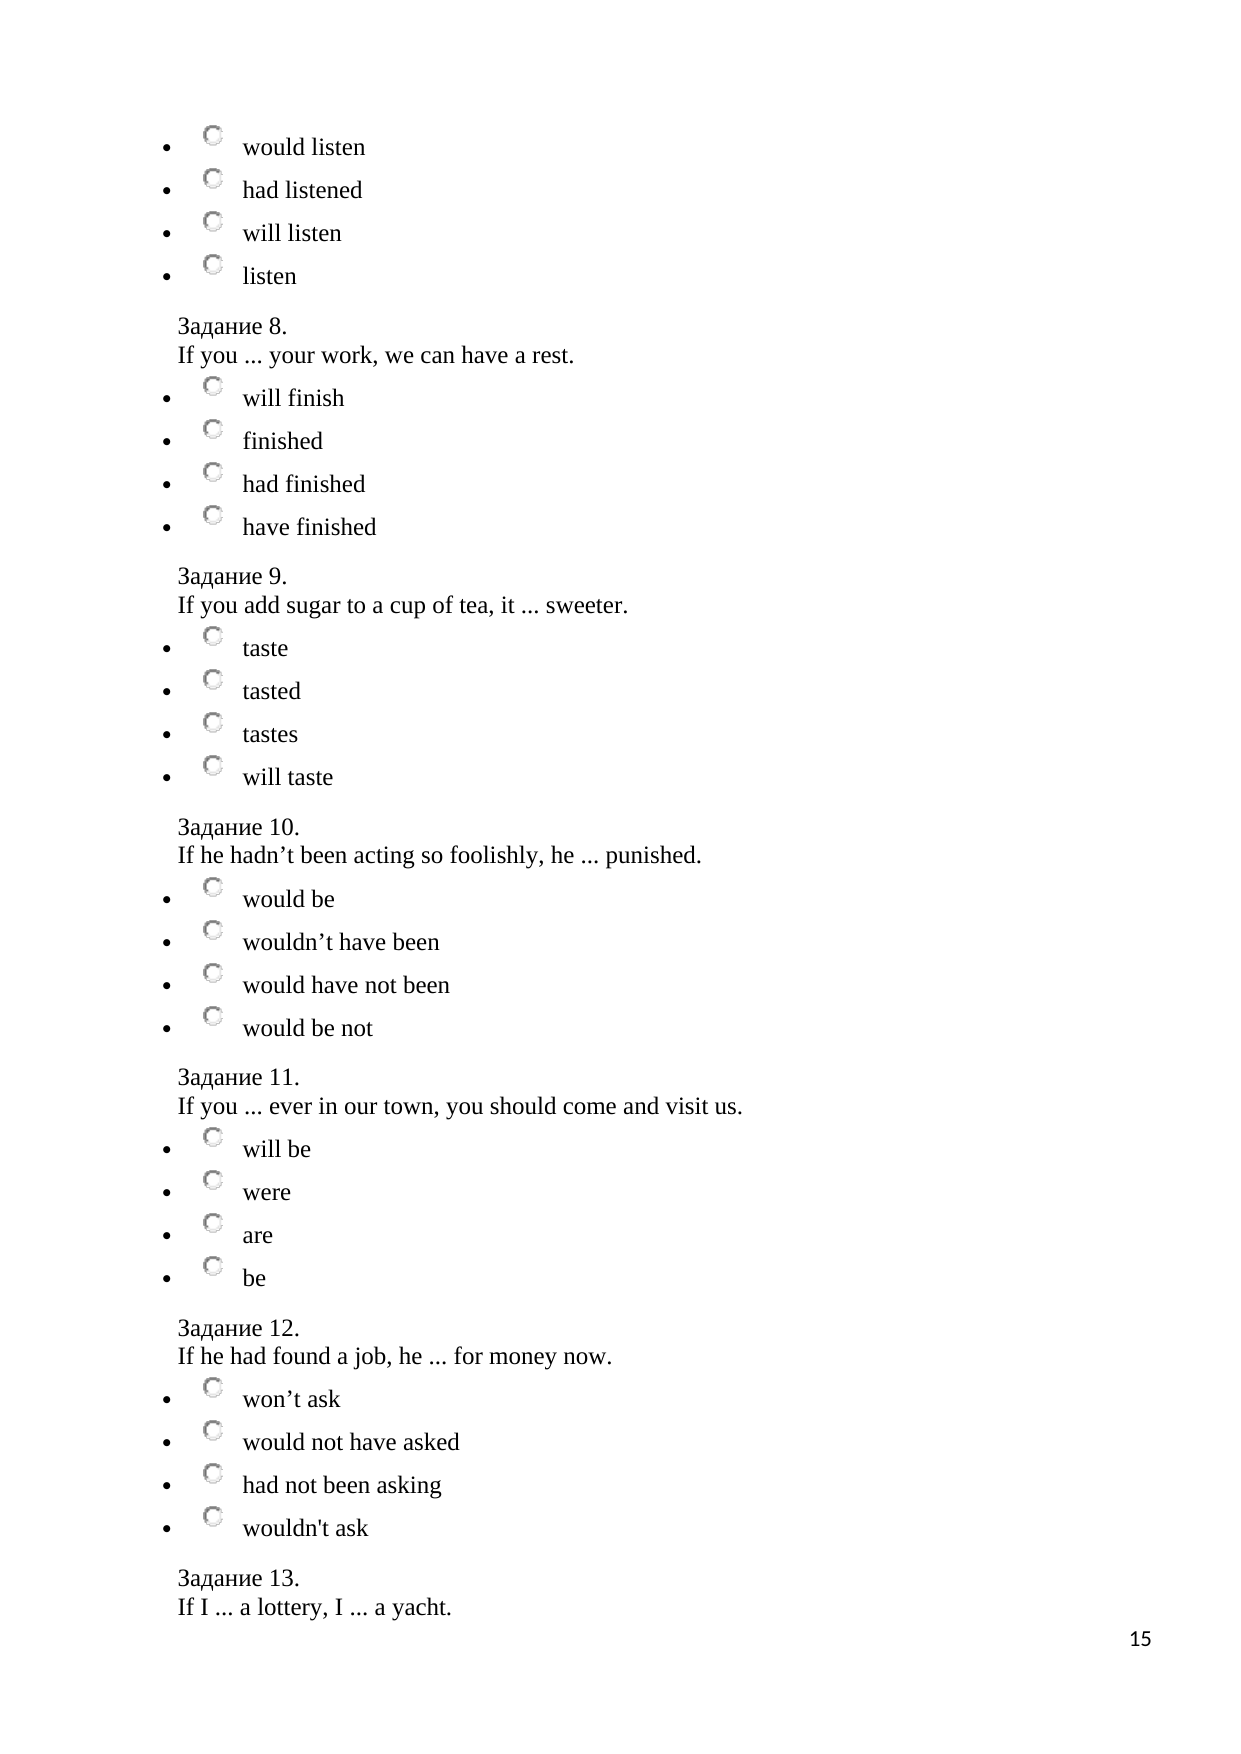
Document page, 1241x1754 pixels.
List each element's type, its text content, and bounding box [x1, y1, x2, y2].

text Задание 8. [177, 311, 1152, 340]
list would listen [163, 118, 1152, 161]
list would be [163, 869, 1152, 912]
text If he had found a job, he ... for money now. [177, 1341, 1152, 1370]
list will finish [163, 368, 1152, 412]
list finished [163, 412, 1152, 454]
list tasted [163, 662, 1152, 705]
list have finished [163, 498, 1152, 541]
list wouldn’t have been [163, 912, 1152, 955]
text Задание 10. [177, 812, 1152, 841]
list would be not [163, 998, 1152, 1041]
list were [163, 1163, 1152, 1206]
text Задание 13. [177, 1563, 1152, 1592]
list will listen [163, 204, 1152, 247]
text If I ... a lottery, I ... a yacht. [177, 1592, 1152, 1621]
list listen [163, 247, 1152, 290]
list had not been asking [163, 1456, 1152, 1499]
text If he hadn’t been acting so foolishly, he ... punished. [177, 841, 1152, 869]
text If you ... ever in our town, you should come and visit us. [177, 1091, 1152, 1120]
text If you add sugar to a cup of tea, it ... sweeter. [177, 590, 1152, 619]
list will taste [163, 748, 1152, 791]
list be [163, 1249, 1152, 1292]
list would have not been [163, 955, 1152, 998]
list tastes [163, 705, 1152, 748]
list had listened [163, 161, 1152, 204]
text Задание 11. [177, 1062, 1152, 1091]
list will be [163, 1120, 1152, 1163]
list would not have asked [163, 1413, 1152, 1456]
list taste [163, 619, 1152, 662]
list won’t ask [163, 1370, 1152, 1413]
list wouldn't ask [163, 1499, 1152, 1542]
list had finished [163, 454, 1152, 498]
text Задание 12. [177, 1313, 1152, 1341]
text If you ... your work, we can have a rest. [177, 340, 1152, 368]
list are [163, 1206, 1152, 1249]
text Задание 9. [177, 561, 1152, 590]
